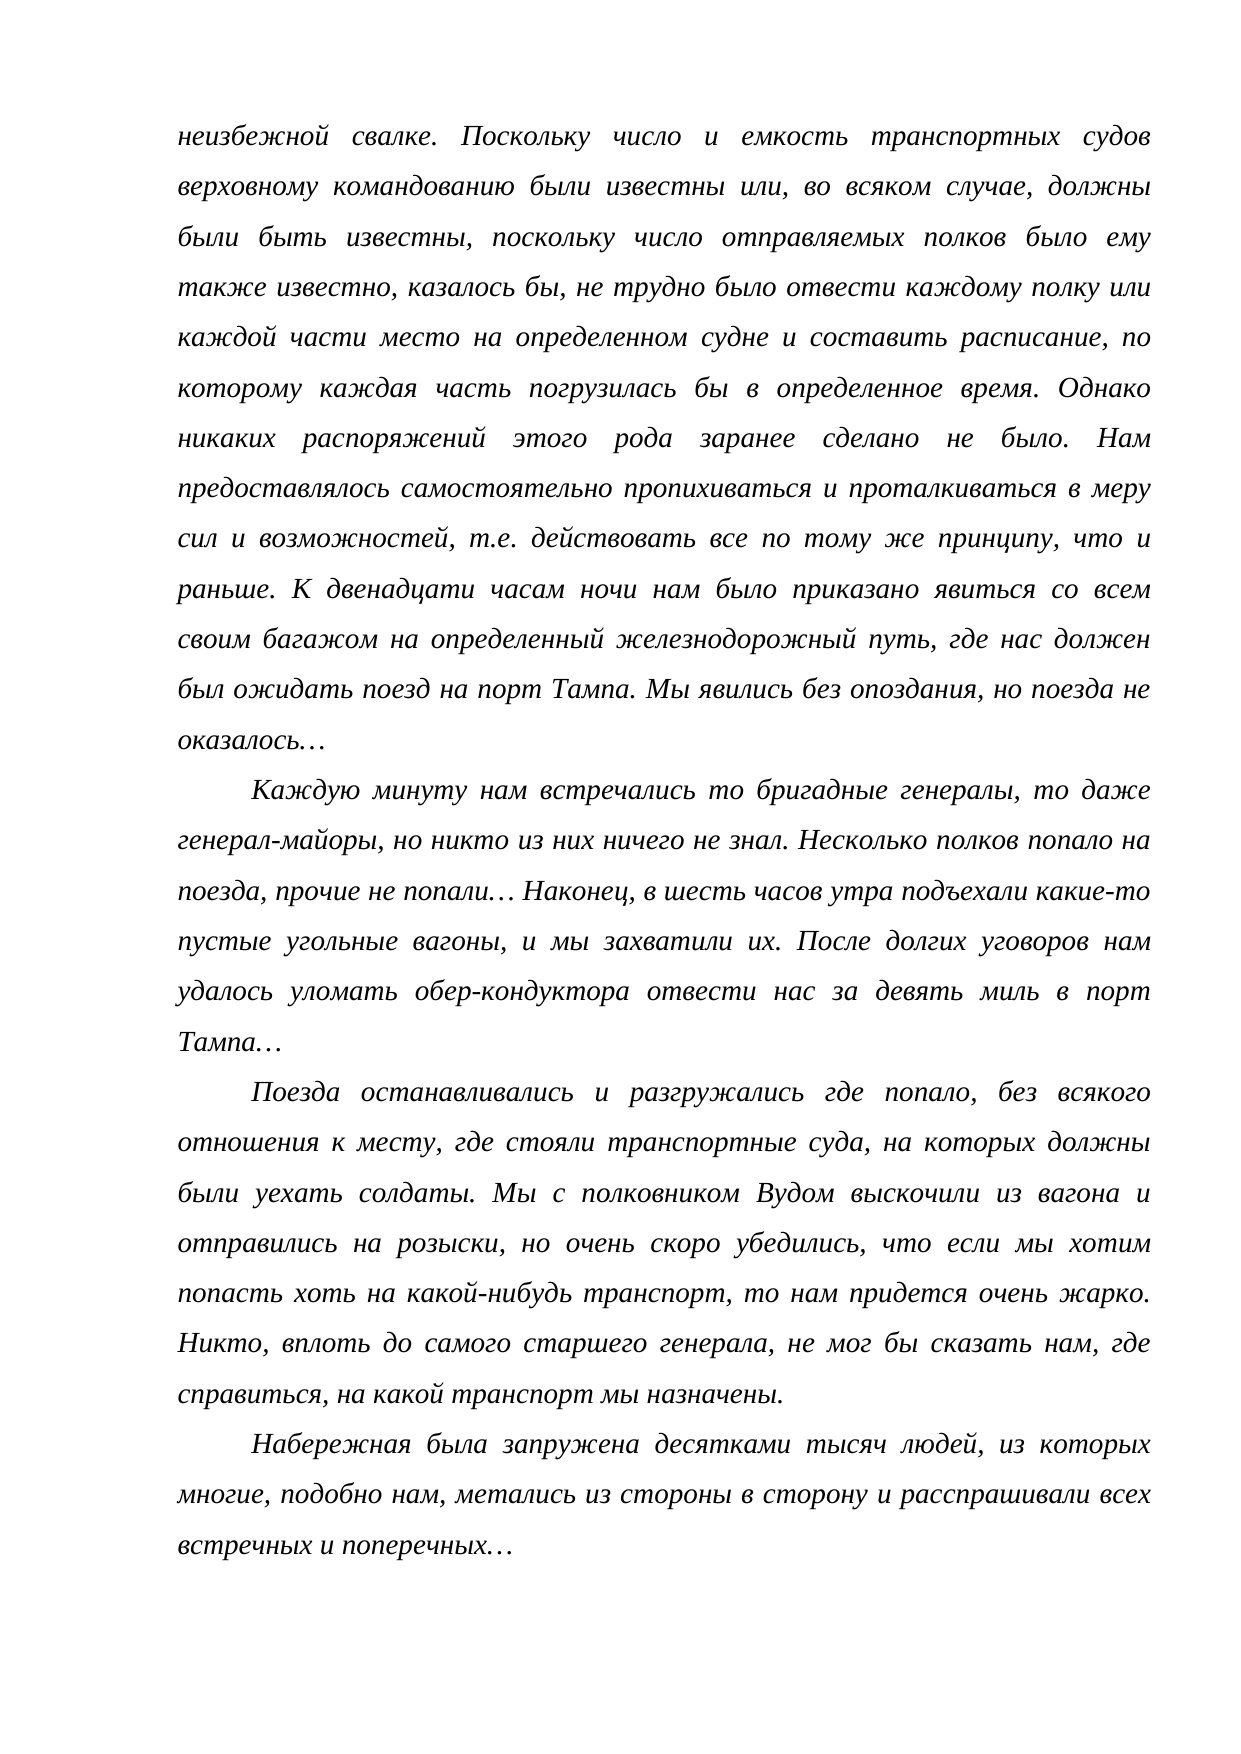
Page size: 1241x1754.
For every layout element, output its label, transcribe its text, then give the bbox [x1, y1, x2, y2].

text Набережная была запружена десятками тысяч людей, из которых многие, подобно нам, метались из стороны в сторону и расспрашивали всех встречных и поперечных… [177, 1426, 1152, 1560]
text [177, 118, 1152, 755]
text Каждую минуту нам встречались то бригадные генералы, то даже генерал-майоры, но никто из них ничего не знал. Несколько полков попало на поезда, прочие не попали… Наконец, в шесть часов утра подъехали какие-то пустые угольные вагоны, и мы захватили их. После долгих уговоров нам удалось уломать обер-кондуктора отвести нас за девять миль в порт Тампа… [177, 772, 1152, 1057]
text Поезда останавливались и разгружались где попало, без всякого отношения к месту, где стояли транспортные суда, на которых должны были уехать солдаты. Мы с полковником Вудом выскочили из вагона и отправились на розыски, но очень скоро убедились, что если мы хотим попасть хоть на какой-нибудь транспорт, то нам придется очень жарко. Никто, вплоть до самого старшего генерала, не мог бы сказать нам, где справиться, на какой транспорт мы назначены. [177, 1074, 1152, 1409]
